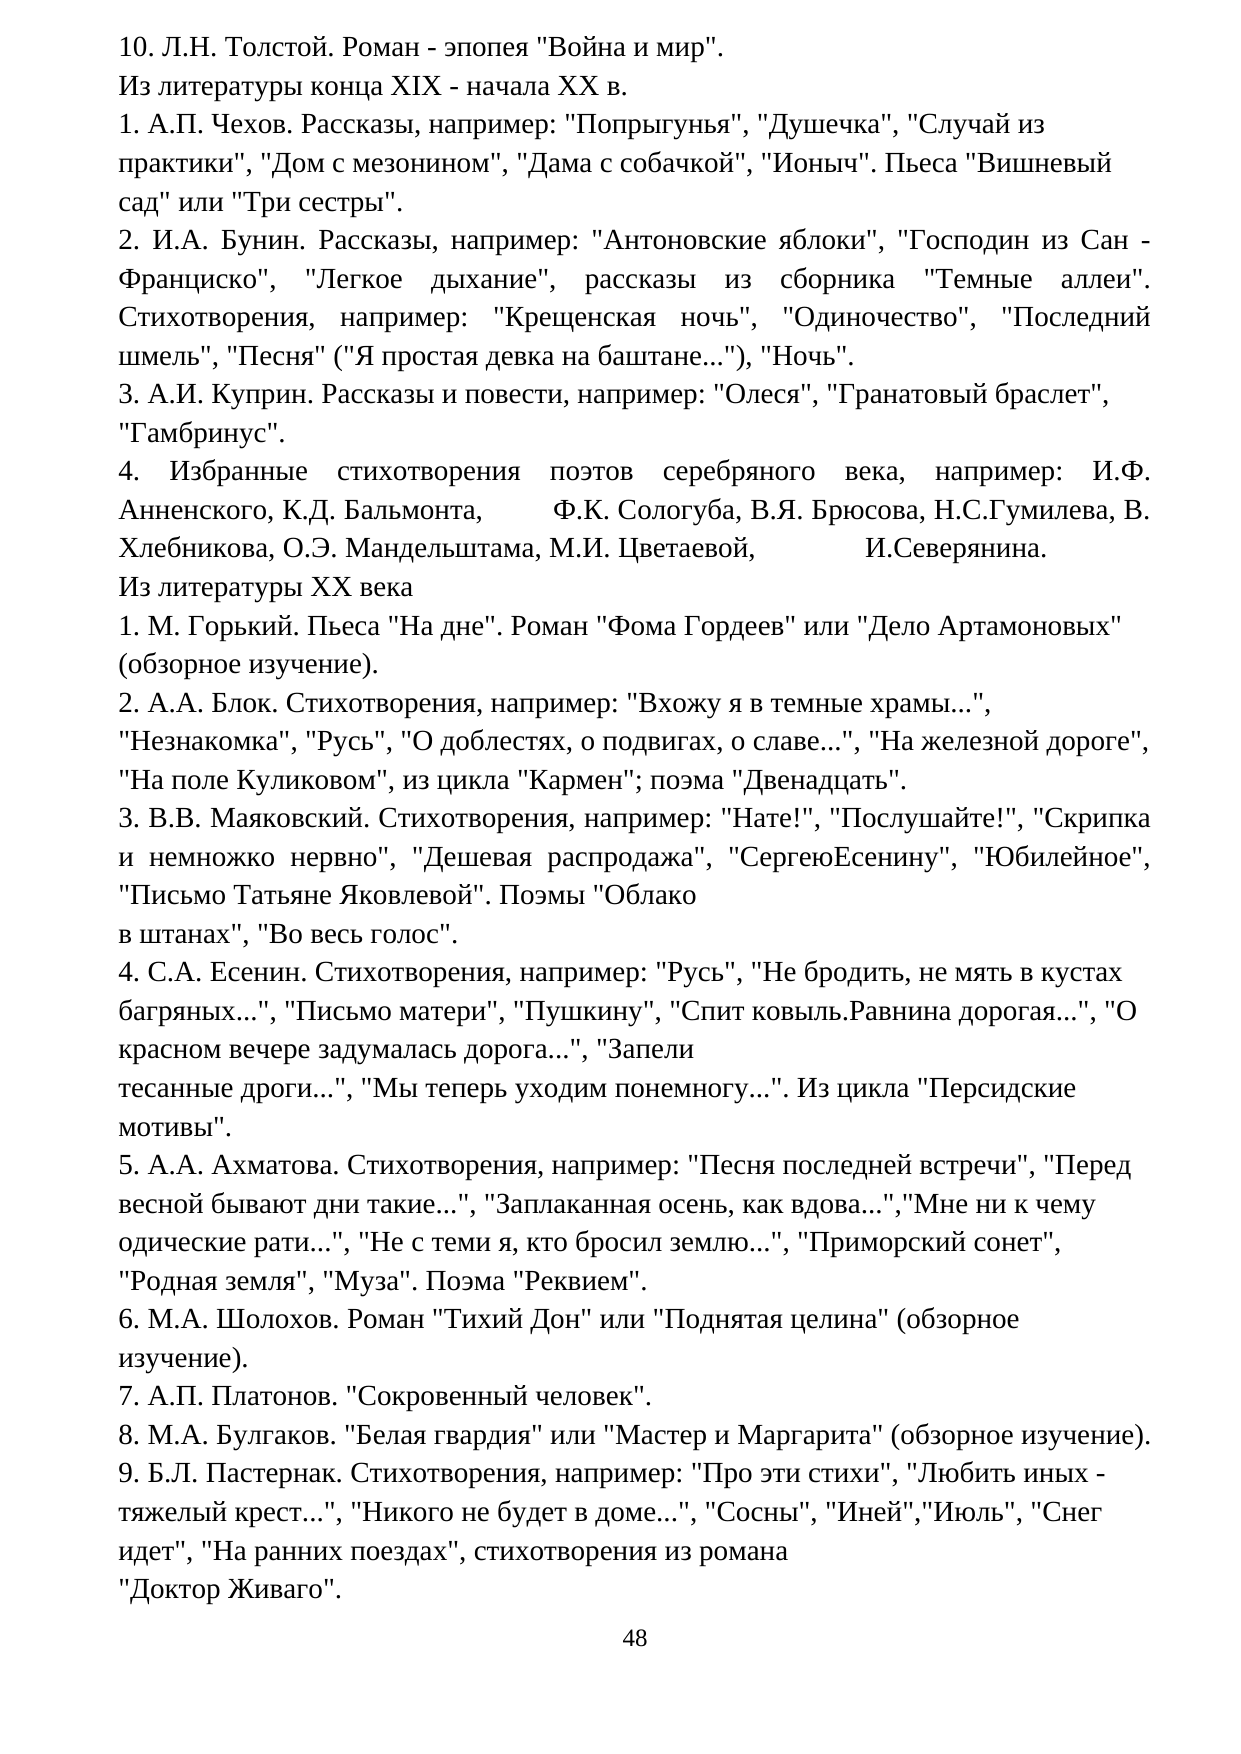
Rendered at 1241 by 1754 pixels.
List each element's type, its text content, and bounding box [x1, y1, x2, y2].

text 6. М.А. Шолохов. Роман "Тихий Дон" или "Поднятая целина" (обзорное изучение). [118, 1301, 1152, 1373]
text 2. А.А. Блок. Стихотворения, например: "Вхожу я в темные храмы...", "Незнакомка", "Русь", "О доблестях, о подвигах, о славе...", "На железной дороге", "На поле Куликовом", из цикла "Кармен"; поэма "Двенадцать". [118, 685, 1152, 795]
text 4. С.А. Есенин. Стихотворения, например: "Русь", "Не бродить, не мять в кустах багряных...", "Письмо матери", "Пушкину", "Спит ковыль.Равнина дорогая...", "О красном вечере задумалась дорога...", "Запели [118, 954, 1152, 1065]
text 1. А.П. Чехов. Рассказы, например: "Попрыгунья", "Душечка", "Случай из практики", "Дом с мезонином", "Дама с собачкой", "Ионыч". Пьеса "Вишневый сад" или "Три сестры". [118, 107, 1152, 217]
text 1. М. Горький. Пьеса "На дне". Роман "Фома Гордеев" или "Дело Артамоновых" (обзорное изучение). [118, 608, 1152, 680]
text Из литературы конца XIX - начала XX в. [118, 68, 1152, 102]
text "Доктор Живаго". [118, 1571, 1152, 1605]
text 10. Л.Н. Толстой. Роман - эпопея "Война и мир". [118, 29, 1152, 63]
text 3. В.В. Маяковский. Стихотворения, например: "Нате!", "Послушайте!", "Скрипка и немножко нервно", "Дешевая распродажа", "СергеюЕсенину", "Юбилейное", "Письмо Татьяне Яковлевой". Поэмы "Облако [118, 800, 1152, 911]
text 4. Избранные стихотворения поэтов серебряного века, например: И.Ф. Анненского, К.Д. Бальмонта, Ф.К. Сологуба, В.Я. Брюсова, Н.С.Гумилева, В. Хлебникова, О.Э. Мандельштама, М.И. Цветаевой, И.Северянина. [118, 453, 1152, 564]
text Из литературы XX века [118, 569, 1152, 603]
text 5. А.А. Ахматова. Стихотворения, например: "Песня последней встречи", "Перед весной бывают дни такие...", "Заплаканная осень, как вдова...","Мне ни к чему одические рати...", "Не с теми я, кто бросил землю...", "Приморский сонет", "Родная земля", "Муза". Поэма "Реквием". [118, 1147, 1152, 1296]
text 2. И.А. Бунин. Рассказы, например: "Антоновские яблоки", "Господин из Сан - Франциско", "Легкое дыхание", рассказы из сборника "Темные аллеи". Стихотворения, например: "Крещенская ночь", "Одиночество", "Последний шмель", "Песня" ("Я простая девка на баштане..."), "Ночь". [118, 222, 1152, 371]
text 7. А.П. Платонов. "Сокровенный человек". [118, 1378, 1152, 1412]
text в штанах", "Во весь голос". [118, 916, 1152, 949]
text 9. Б.Л. Пастернак. Стихотворения, например: "Про эти стихи", "Любить иных - тяжелый крест...", "Никого не будет в доме...", "Сосны", "Иней","Июль", "Снег идет", "На ранних поездах", стихотворения из романа [118, 1456, 1152, 1566]
text тесанные дроги...", "Мы теперь уходим понемногу...". Из цикла "Персидские мотивы". [118, 1070, 1152, 1142]
text 3. А.И. Куприн. Рассказы и повести, например: "Олеся", "Гранатовый браслет", "Гамбринус". [118, 376, 1152, 448]
text 8. М.А. Булгаков. "Белая гвардия" или "Мастер и Маргарита" (обзорное изучение). [118, 1417, 1152, 1451]
